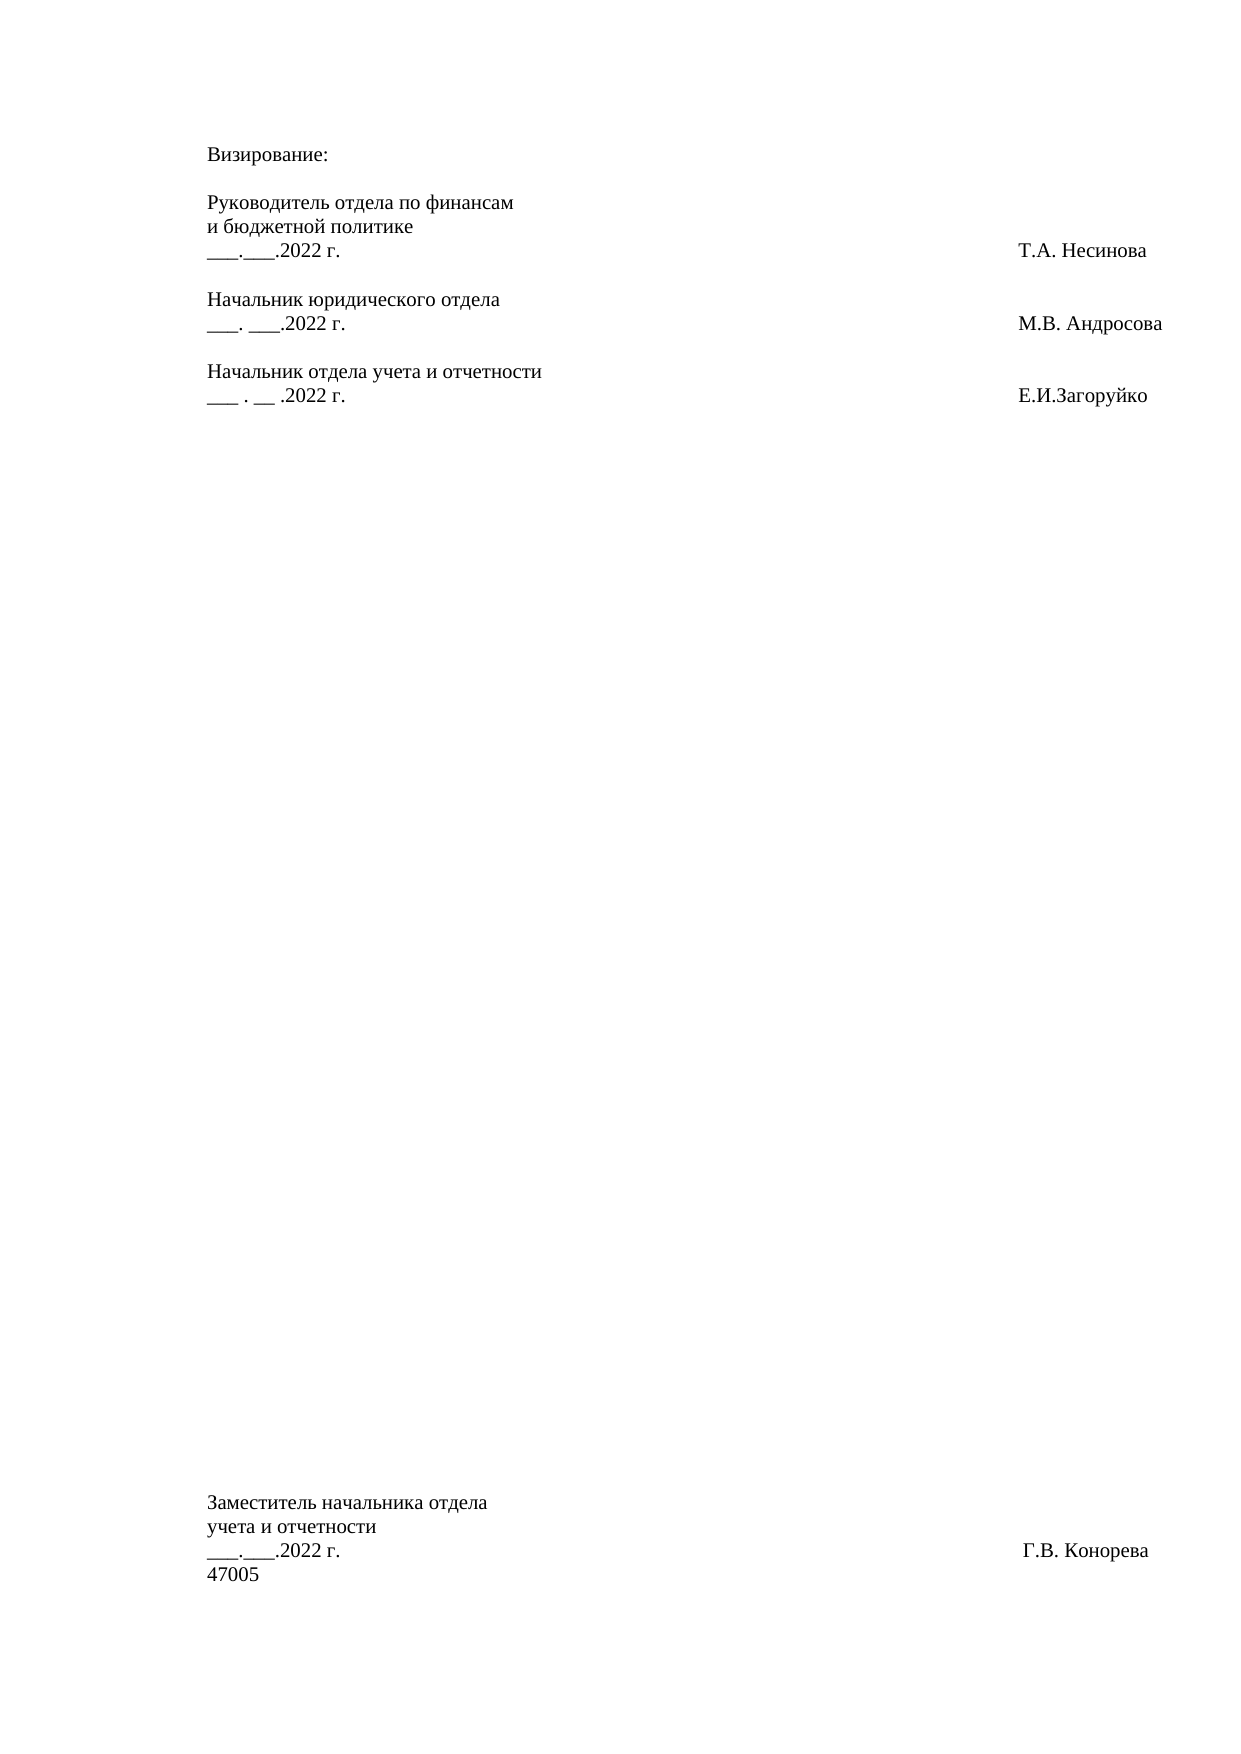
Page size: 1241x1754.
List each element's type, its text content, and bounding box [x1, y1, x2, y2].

text Визирование: [207, 142, 1181, 166]
text Заместитель начальника отдела [207, 1490, 1181, 1514]
text Руководитель отдела по финансам [207, 190, 1181, 214]
text и бюджетной политике [207, 214, 1181, 238]
text 47005 [207, 1562, 1181, 1586]
text учета и отчетности [207, 1514, 1181, 1538]
text Начальник юридического отдела [207, 287, 1181, 311]
text ___. ___.2022 г. М.В. Андросова [207, 311, 1181, 335]
text ___ . __ .2022 г. Е.И.Загоруйко [207, 383, 1181, 407]
text ___.___.2022 г. Г.В. Конорева [207, 1538, 1181, 1562]
text ___.___.2022 г. Т.А. Несинова [207, 238, 1181, 262]
text Начальник отдела учета и отчетности [207, 359, 1181, 383]
